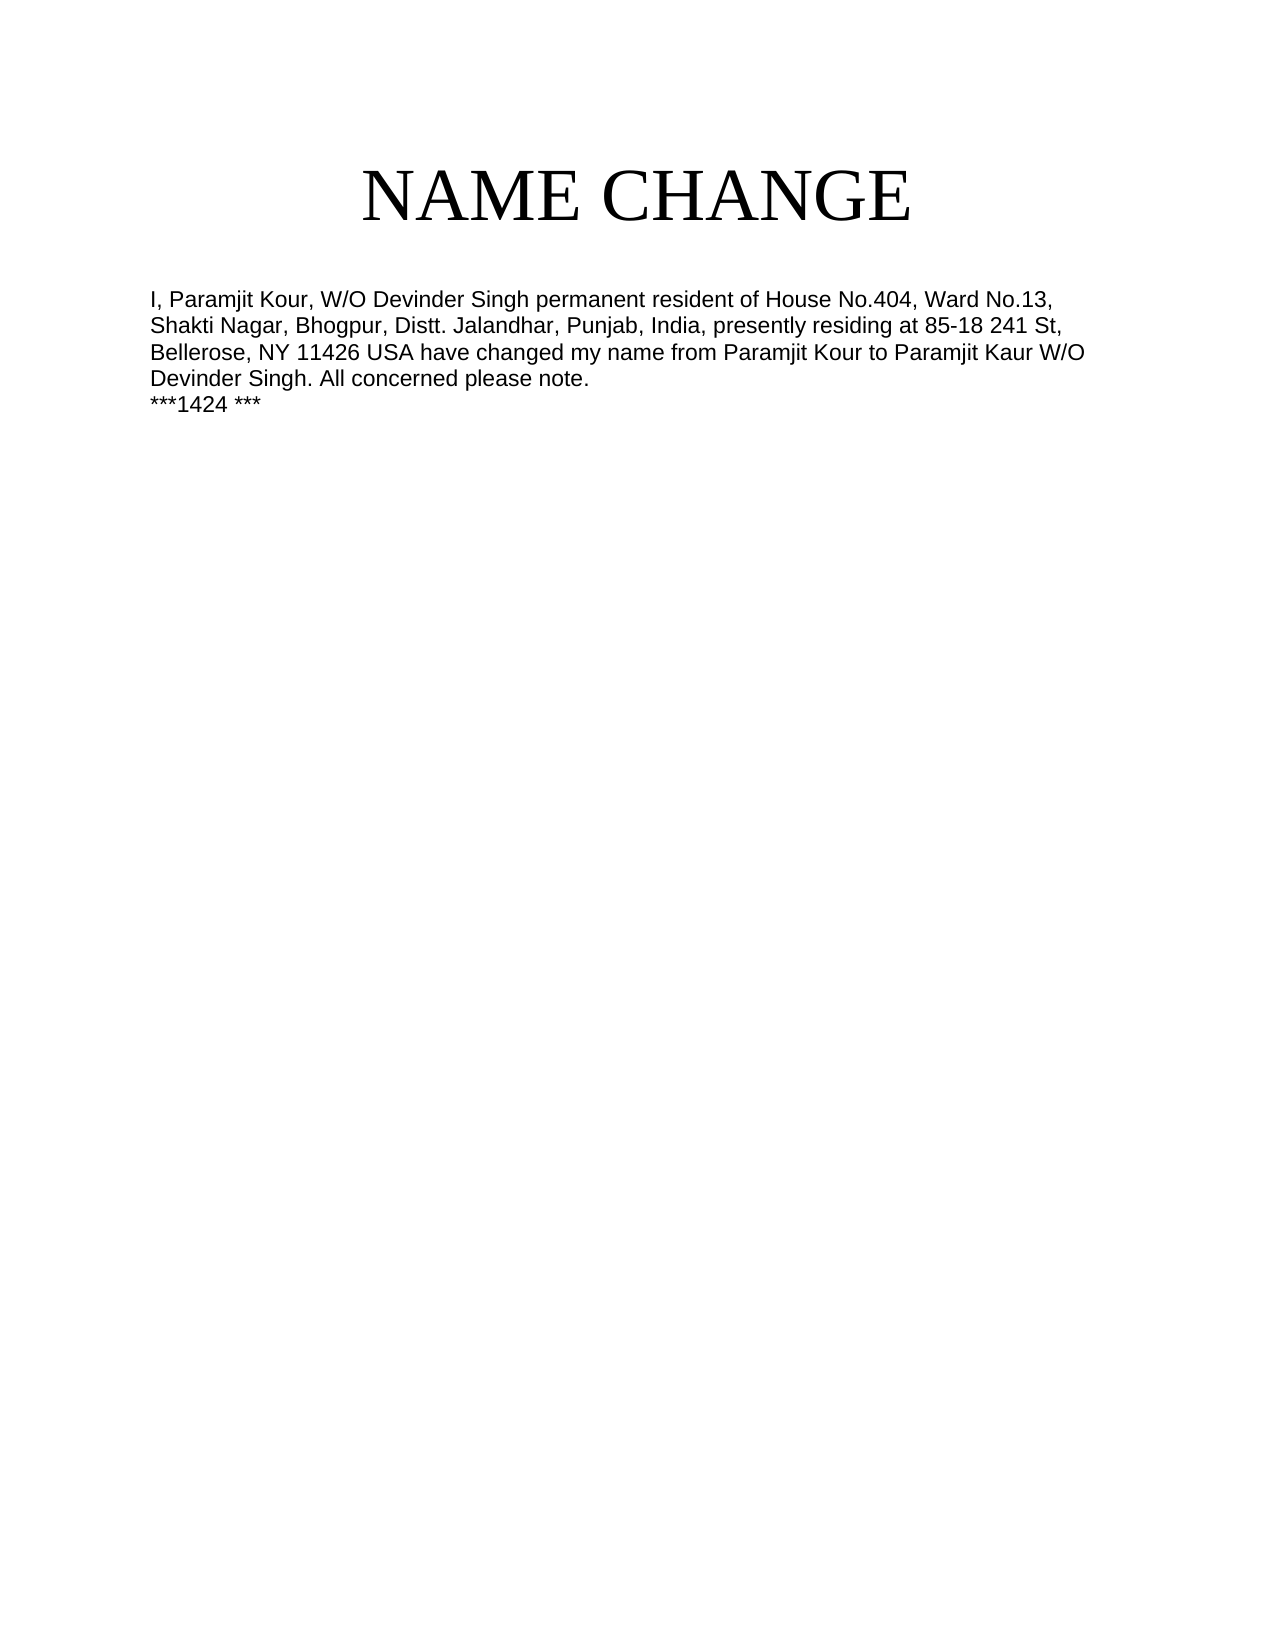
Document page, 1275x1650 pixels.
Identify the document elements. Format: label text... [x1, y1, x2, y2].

text I, Paramjit Kour, W/O Devinder Singh permanent resident of House No.404, Ward No.13, Shakti Nagar, Bhogpur, Distt. Jalandhar, Punjab, India, presently residing at 85-18 241 St, Bellerose, NY 11426 USA have changed my name from Paramjit Kour to Paramjit Kaur W/O Devinder Singh. All concerned please note. [150, 286, 1125, 391]
subtitle NAME CHANGE [150, 150, 1125, 236]
text ***1424 *** [150, 391, 1125, 417]
